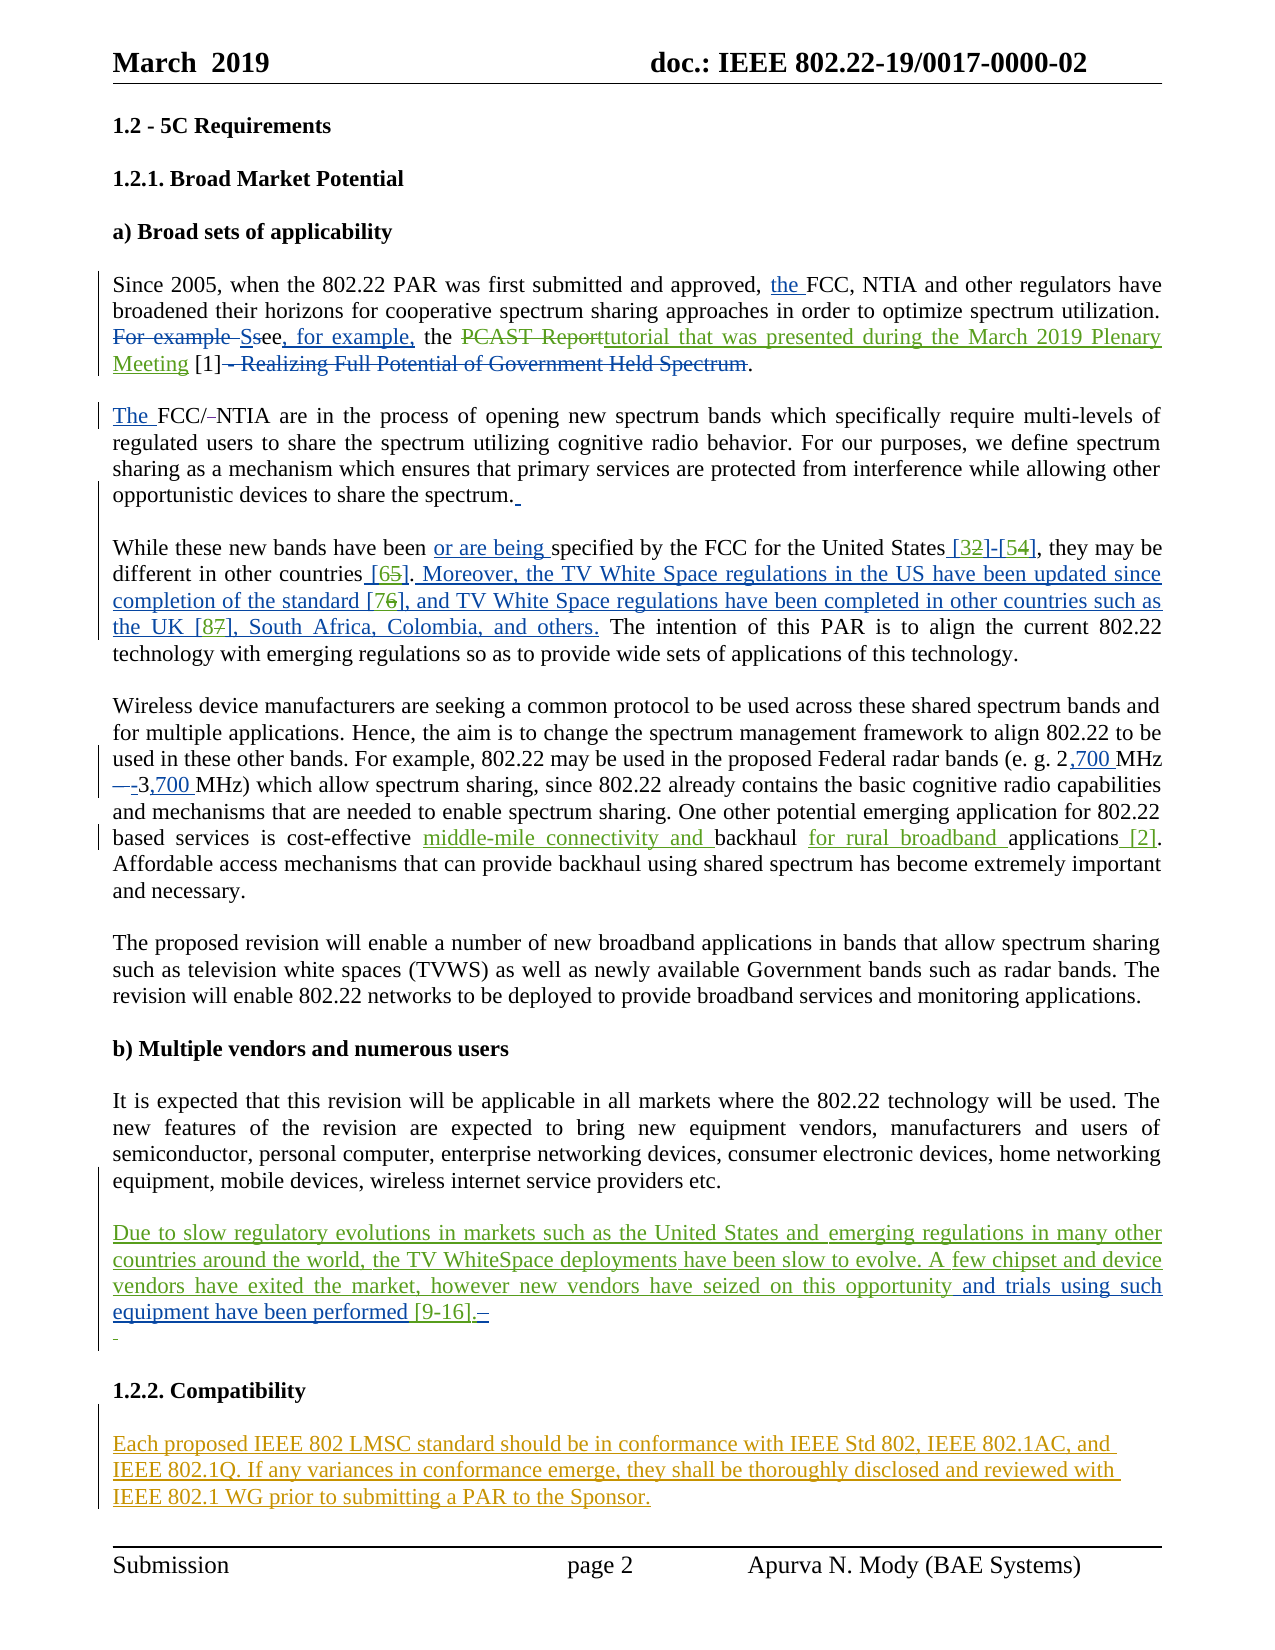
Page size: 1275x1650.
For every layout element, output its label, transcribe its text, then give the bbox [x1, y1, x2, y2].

text 1.2.1. Broad Market Potential [112, 165, 1162, 192]
text The proposed revision will enable a number of new broadband applications in bands that allow spectrum sharing such as television white spaces (TVWS) as well as newly available Government bands such as radar bands. The revision will enable 802.22 networks to be deployed to provide broadband services and monitoring applications. [112, 929, 1162, 1008]
text It is expected that this revision will be applicable in all markets where the 802.22 technology will be used. The new features of the revision are expected to bring new equipment vendors, manufacturers and users of semiconductor, personal computer, enterprise networking devices, consumer electronic devices, home networking equipment, mobile devices, wireless internet service providers etc. [112, 1088, 1162, 1193]
text 1.2.2. Compatibility [112, 1377, 1162, 1404]
text FCC/NTIA are in the process of opening new spectrum bands which specifically require multi-levels of regulated users to share the spectrum utilizing cognitive radio behavior. For our purposes, we define spectrum sharing as a mechanism which ensures that primary services are protected from interference while allowing other opportunistic devices to share the spectrum. [112, 402, 1162, 508]
text While these new bands have been specified by the FCC for the United States, they may be different in other countries. The intention of this PAR is to align the current 802.22 technology with emerging regulations so as to provide wide sets of applications of this technology. [112, 611, 1162, 666]
text Since 2005, when the 802.22 PAR was first submitted and approved, FCC, NTIA and other regulators have broadened their horizons for cooperative spectrum sharing approaches in order to optimize spectrum utilization. ee the [1]. [112, 271, 1162, 376]
text Wireless device manufacturers are seeking a common protocol to be used across these shared spectrum bands and for multiple applications. Hence, the aim is to change the spectrum management framework to align 802.22 to be used in these other bands. For example, 802.22 may be used in the proposed Federal radar bands (e. g. 2MHz3MHz) which allow spectrum sharing, since 802.22 already contains the basic cognitive radio capabilities and mechanisms that are needed to enable spectrum sharing. One other potential emerging application for 802.22 based services is cost-effective backhaul applications. Affordable access mechanisms that can provide backhaul using shared spectrum has become extremely important and necessary. [112, 692, 1162, 903]
text b) Multiple vendors and numerous users [112, 1035, 1162, 1061]
text 1.2 - 5C Requirements [112, 112, 1162, 139]
text While these new bands have been specified by the FCC for the United States, they may be different in other countries. The intention of this PAR is to align the current 802.22 technology with emerging regulations so as to provide wide sets of applications of this technology. [112, 534, 1162, 610]
text a) Broad sets of applicability [112, 218, 1162, 244]
